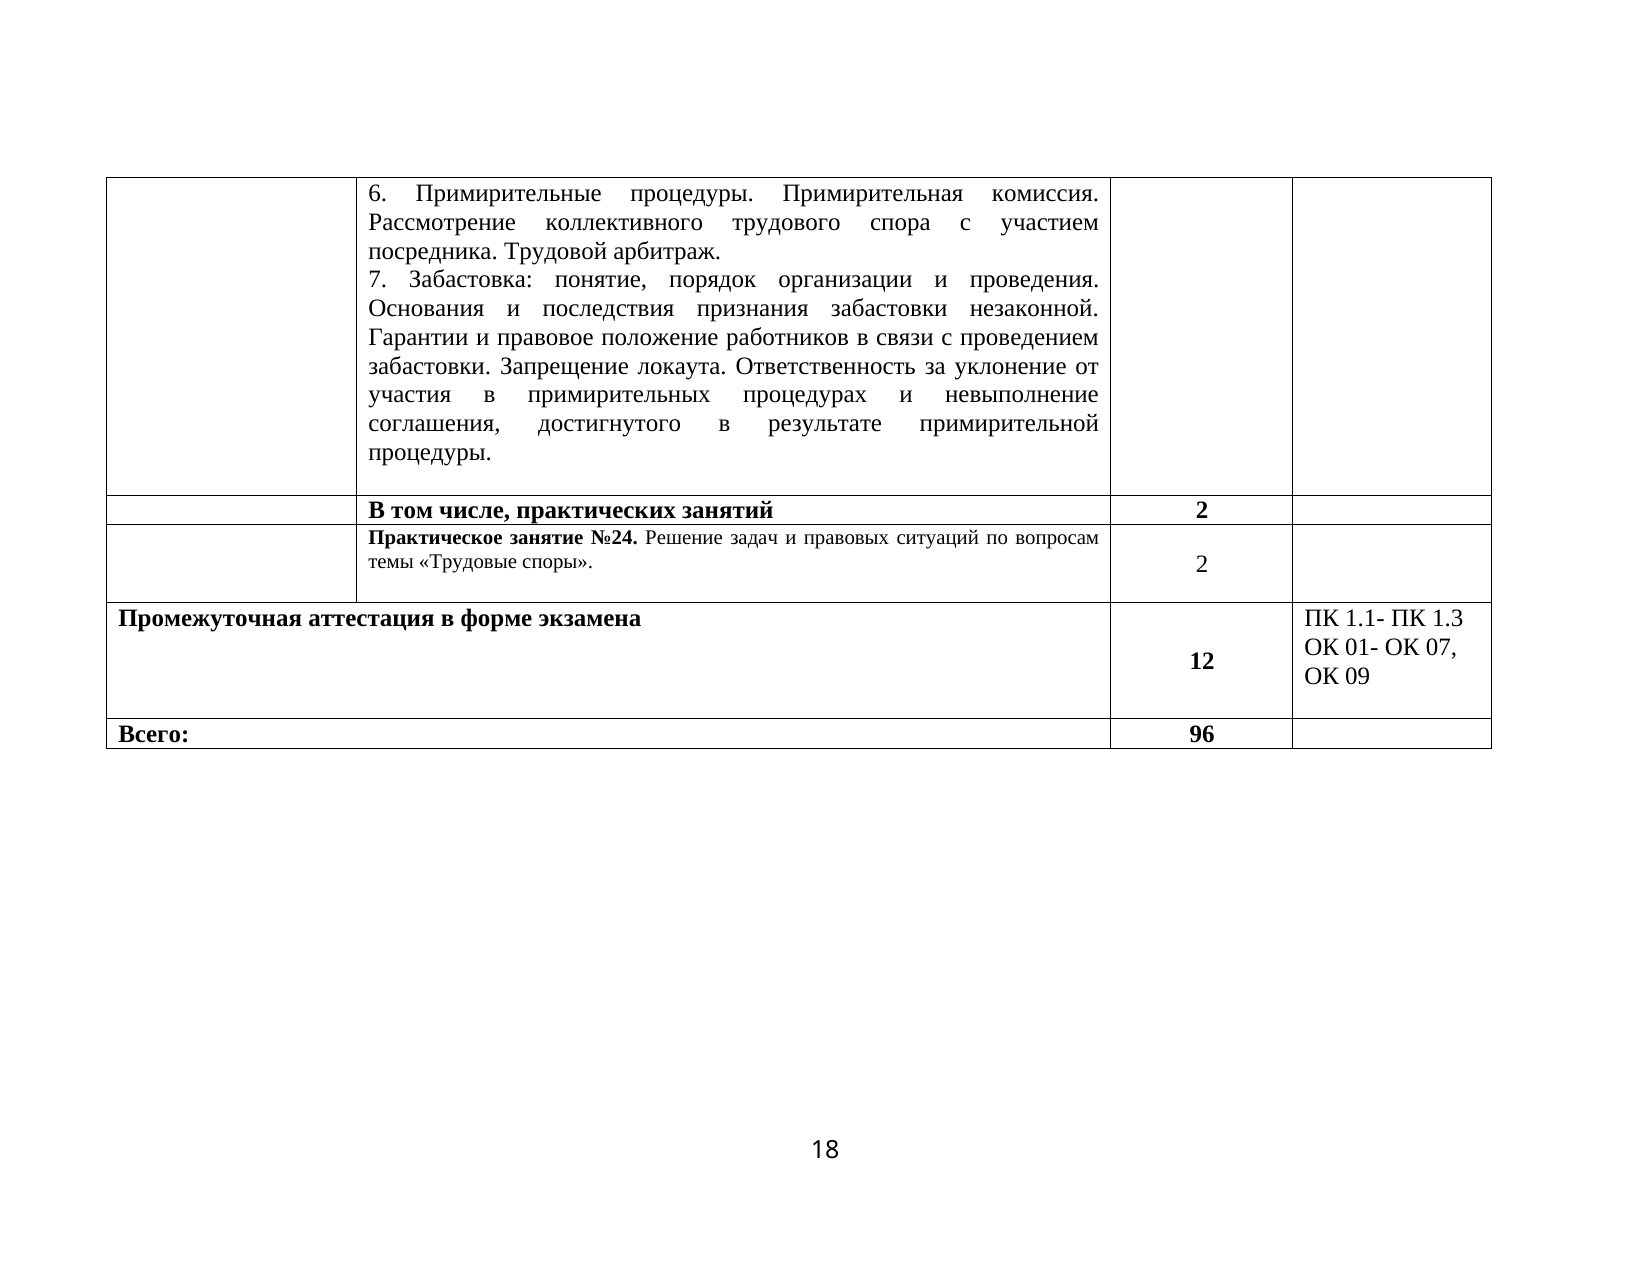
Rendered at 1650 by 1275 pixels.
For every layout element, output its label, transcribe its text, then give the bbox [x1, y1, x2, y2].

table_cell [1293, 525, 1491, 602]
table_cell ПК 1.1- ПК 1.3 ОК 01- ОК 07, ОК 09 [1293, 603, 1491, 718]
table_cell [107, 525, 356, 602]
table_cell [1293, 719, 1491, 748]
table_cell Промежуточная аттестация в форме экзамена [107, 603, 1110, 718]
table_cell 2 [1111, 178, 1292, 494]
table_cell [1293, 496, 1491, 524]
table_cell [1293, 178, 1491, 494]
table_cell [107, 178, 356, 494]
table_cell [107, 496, 356, 524]
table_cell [357, 178, 1110, 494]
table_cell Практическое занятие №24. Решение задач и правовых ситуаций по вопросам темы «Трудовые споры». [357, 525, 1110, 602]
table_cell 2 [1111, 496, 1292, 524]
table_cell Всего: [107, 719, 1110, 748]
table_cell В том числе, практических занятий [357, 496, 1110, 524]
table_cell 12 [1111, 603, 1292, 718]
table_cell 96 [1111, 719, 1292, 748]
table_cell 2 [1111, 525, 1292, 602]
